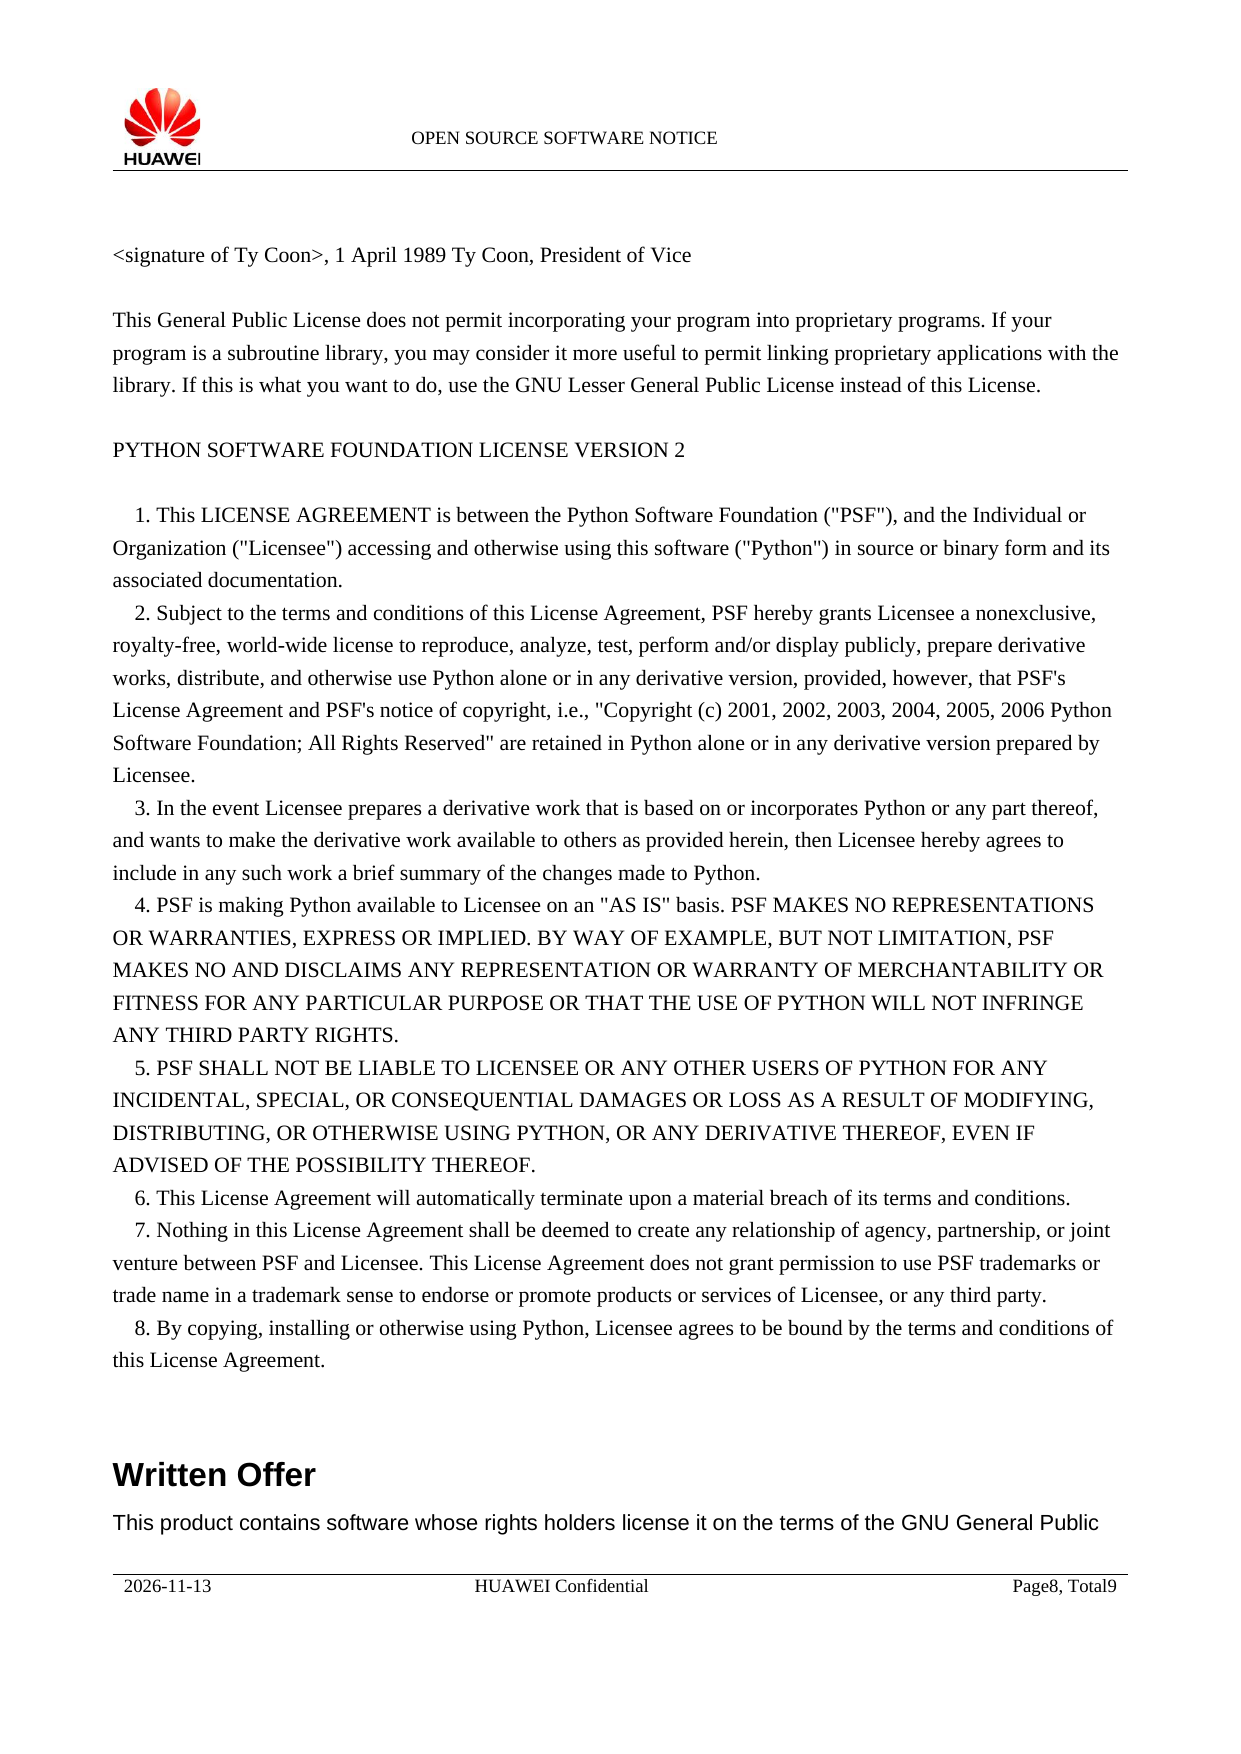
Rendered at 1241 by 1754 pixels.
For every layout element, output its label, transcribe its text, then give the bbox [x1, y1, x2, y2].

text Written Offer [112, 1441, 1128, 1506]
text 4. PSF is making Python available to Licensee on an "AS IS" basis. PSF MAKES NO REPRESENTATIONS OR WARRANTIES, EXPRESS OR IMPLIED. BY WAY OF EXAMPLE, BUT NOT LIMITATION, PSF MAKES NO AND DISCLAIMS ANY REPRESENTATION OR WARRANTY OF MERCHANTABILITY OR FITNESS FOR ANY PARTICULAR PURPOSE OR THAT THE USE OF PYTHON WILL NOT INFRINGE ANY THIRD PARTY RIGHTS. [112, 889, 1128, 1051]
text 5. PSF SHALL NOT BE LIABLE TO LICENSEE OR ANY OTHER USERS OF PYTHON FOR ANY INCIDENTAL, SPECIAL, OR CONSEQUENTIAL DAMAGES OR LOSS AS A RESULT OF MODIFYING, DISTRIBUTING, OR OTHERWISE USING PYTHON, OR ANY DERIVATIVE THEREOF, EVEN IF ADVISED OF THE POSSIBILITY THEREOF. [112, 1051, 1128, 1181]
text 2. Subject to the terms and conditions of this License Agreement, PSF hereby grants Licensee a nonexclusive, royalty-free, world-wide license to reproduce, analyze, test, perform and/or display publicly, prepare derivative works, distribute, and otherwise use Python alone or in any derivative version, provided, however, that PSF's License Agreement and PSF's notice of copyright, i.e., "Copyright (c) 2001, 2002, 2003, 2004, 2005, 2006 Python Software Foundation; All Rights Reserved" are retained in Python alone or in any derivative version prepared by Licensee. [112, 596, 1128, 791]
text 8. By copying, installing or otherwise using Python, Licensee agrees to be bound by the terms and conditions of this License Agreement. [112, 1311, 1128, 1376]
text 1. This LICENSE AGREEMENT is between the Python Software Foundation ("PSF"), and the Individual or Organization ("Licensee") accessing and otherwise using this software ("Python") in source or binary form and its associated documentation. [112, 499, 1128, 596]
picture [124, 88, 201, 165]
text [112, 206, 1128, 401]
text 3. In the event Licensee prepares a derivative work that is based on or incorporates Python or any part thereof, and wants to make the derivative work available to others as provided herein, then Licensee hereby agrees to include in any such work a brief summary of the changes made to Python. [112, 791, 1128, 889]
text 6. This License Agreement will automatically terminate upon a material breach of its terms and conditions. [112, 1181, 1128, 1214]
text PYTHON SOFTWARE FOUNDATION LICENSE VERSION 2 [112, 434, 1128, 466]
text 7. Nothing in this License Agreement shall be deemed to create any relationship of agency, partnership, or joint venture between PSF and Licensee. This License Agreement does not grant permission to use PSF trademarks or trade name in a trademark sense to endorse or promote products or services of Licensee, or any third party. [112, 1214, 1128, 1311]
